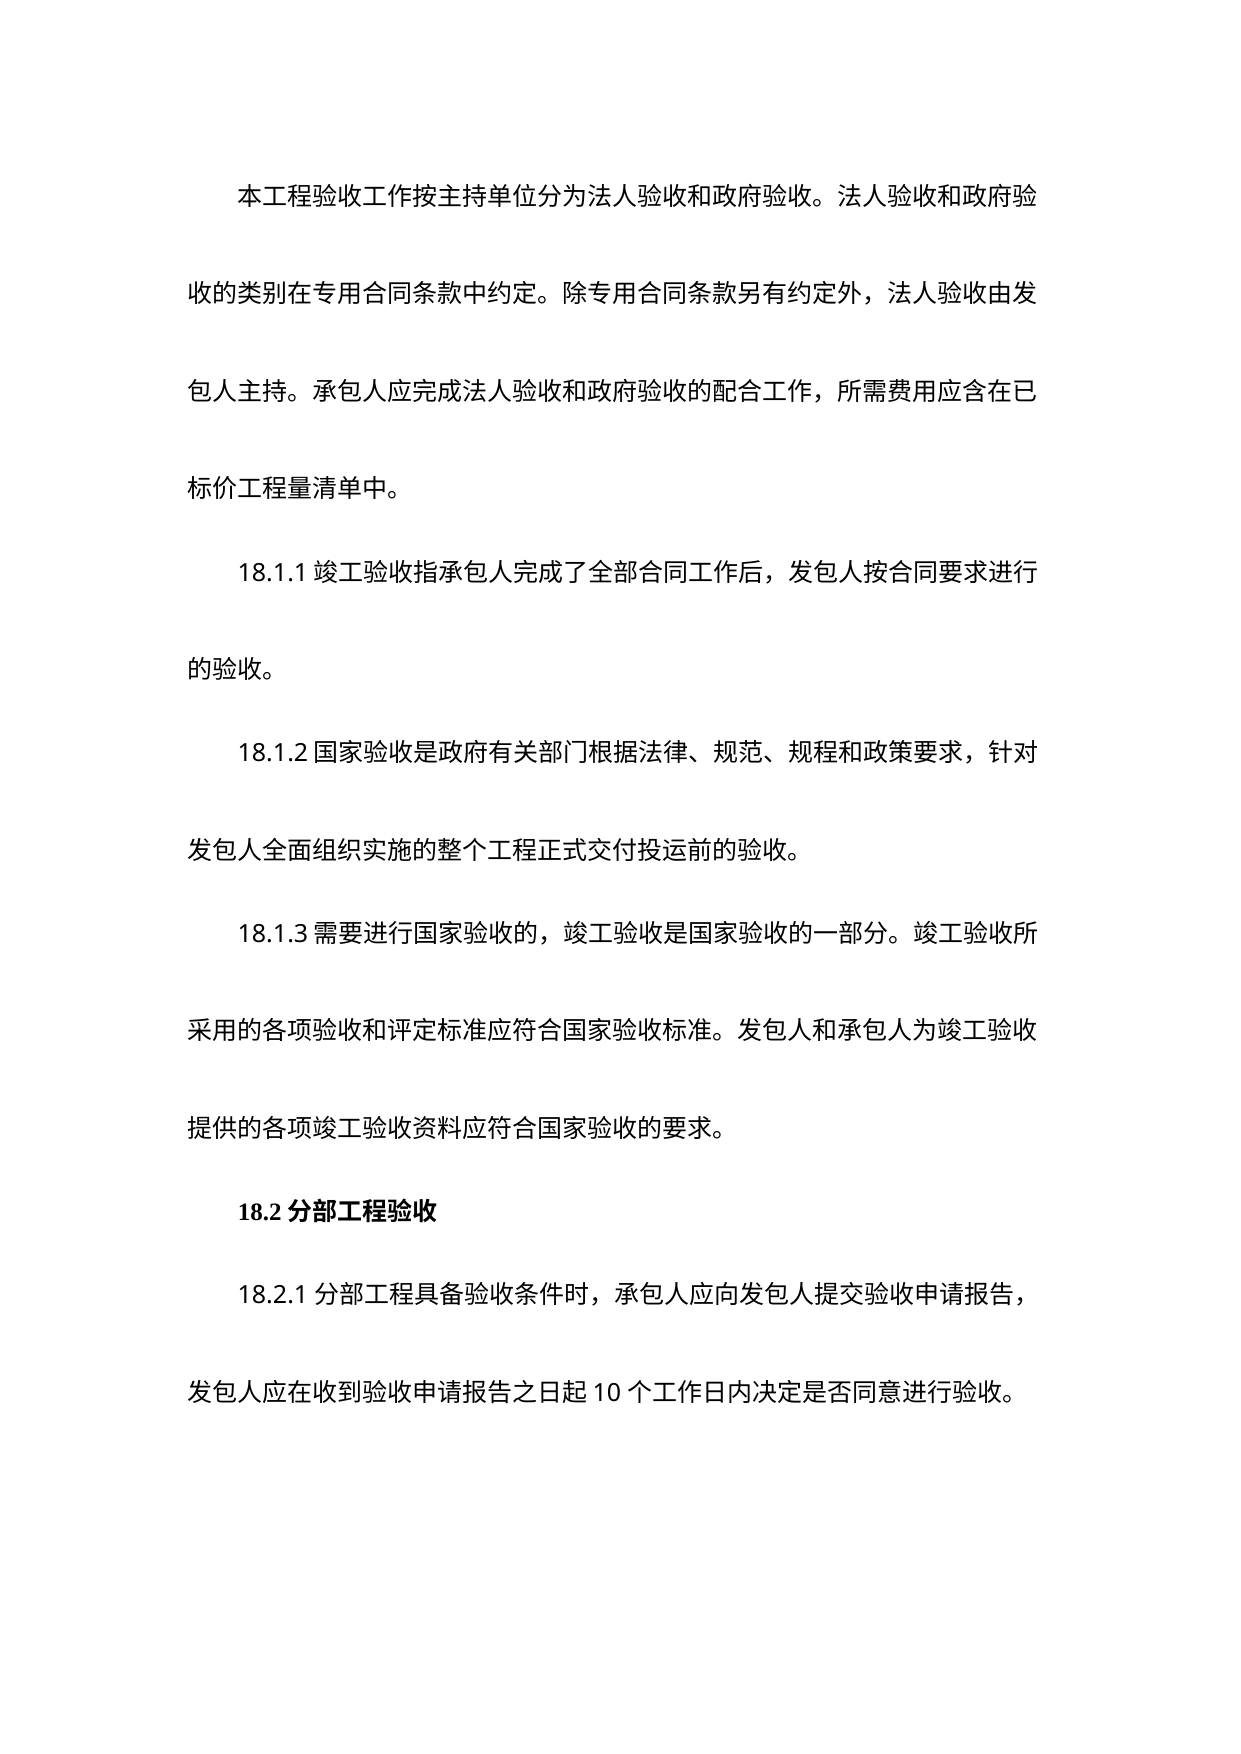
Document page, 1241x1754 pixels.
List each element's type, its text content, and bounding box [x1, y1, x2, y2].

text 18.1.2国家验收是政府有关部门根据法律、规范、规程和政策要求，针对发包人全面组织实施的整个工程正式交付投运前的验收。 [187, 718, 1053, 881]
text 18.1.3需要进行国家验收的，竣工验收是国家验收的一部分。竣工验收所采用的各项验收和评定标准应符合国家验收标准。发包人和承包人为竣工验收提供的各项竣工验收资料应符合国家验收的要求。 [187, 899, 1053, 1159]
text 18.2 分部工程验收 [187, 1177, 1053, 1242]
text 18.2.1 分部工程具备验收条件时，承包人应向发包人提交验收申请报告，发包人应在收到验收申请报告之日起10 个工作日内决定是否同意进行验收。 [187, 1260, 1053, 1423]
text 18.1.1竣工验收指承包人完成了全部合同工作后，发包人按合同要求进行的验收。 [187, 538, 1053, 700]
text 本工程验收工作按主持单位分为法人验收和政府验收。法人验收和政府验收的类别在专用合同条款中约定。除专用合同条款另有约定外，法人验收由发包人主持。承包人应完成法人验收和政府验收的配合工作，所需费用应含在已标价工程量清单中。 [187, 162, 1053, 519]
